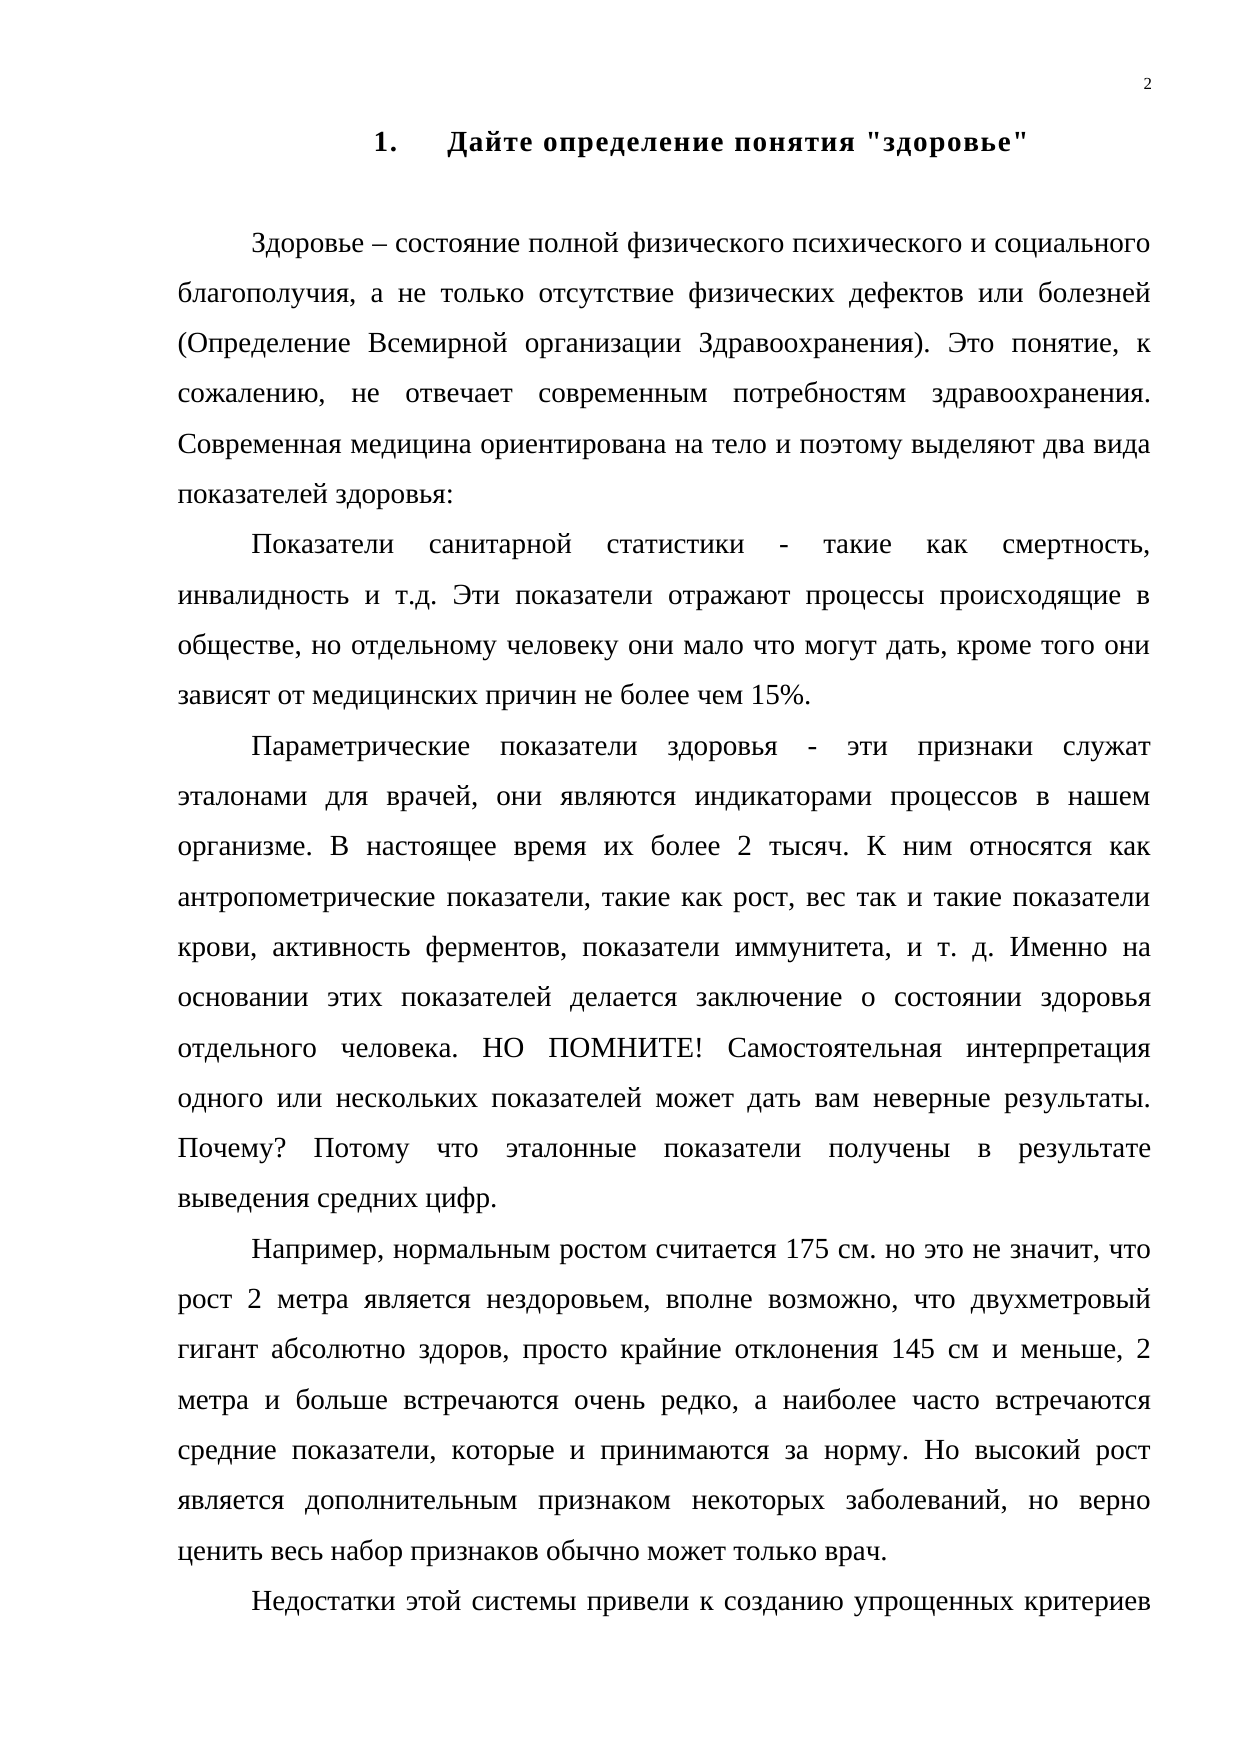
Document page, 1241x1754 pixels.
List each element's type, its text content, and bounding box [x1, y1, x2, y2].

subtitle 1. Дайте определение понятия "здоровье" [177, 124, 1152, 158]
text Показатели санитарной статистики - такие как смертность, инвалидность и т.д. Эти показатели отражают процессы происходящие в обществе, но отдельному человеку они мало что могут дать, кроме того они зависят от медицинских причин не более чем 15%. [177, 527, 1152, 711]
text Параметрические показатели здоровья - эти признаки служат эталонами для врачей, они являются индикаторами процессов в нашем организме. В настоящее время их более 2 тысяч. К ним относятся как антропометрические показатели, такие как рост, вес так и такие показатели крови, активность ферментов, показатели иммунитета, и т. д. Именно на основании этих показателей делается заключение о состоянии здоровья отдельного человека. НО ПОМНИТЕ! Самостоятельная интерпретация одного или нескольких показателей может дать вам неверные результаты. Почему? Потому что эталонные показатели получены в результате выведения средних цифр. [177, 728, 1152, 1214]
text Здоровье – состояние полной физического психического и социального благополучия, а не только отсутствие физических дефектов или болезней (Определение Всемирной организации Здравоохранения). Это понятие, к сожалению, не отвечает современным потребностям здравоохранения. Современная медицина ориентирована на тело и поэтому выделяют два вида показателей здоровья: [177, 225, 1152, 510]
text Например, нормальным ростом считается 175 см. но это не значит, что рост 2 метра является нездоровьем, вполне возможно, что двухметровый гигант абсолютно здоров, просто крайние отклонения 145 см и меньше, 2 метра и больше встречаются очень редко, а наиболее часто встречаются средние показатели, которые и принимаются за норму. Но высокий рост является дополнительным признаком некоторых заболеваний, но верно ценить весь набор признаков обычно может только врач. [177, 1231, 1152, 1566]
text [177, 1583, 1152, 1617]
